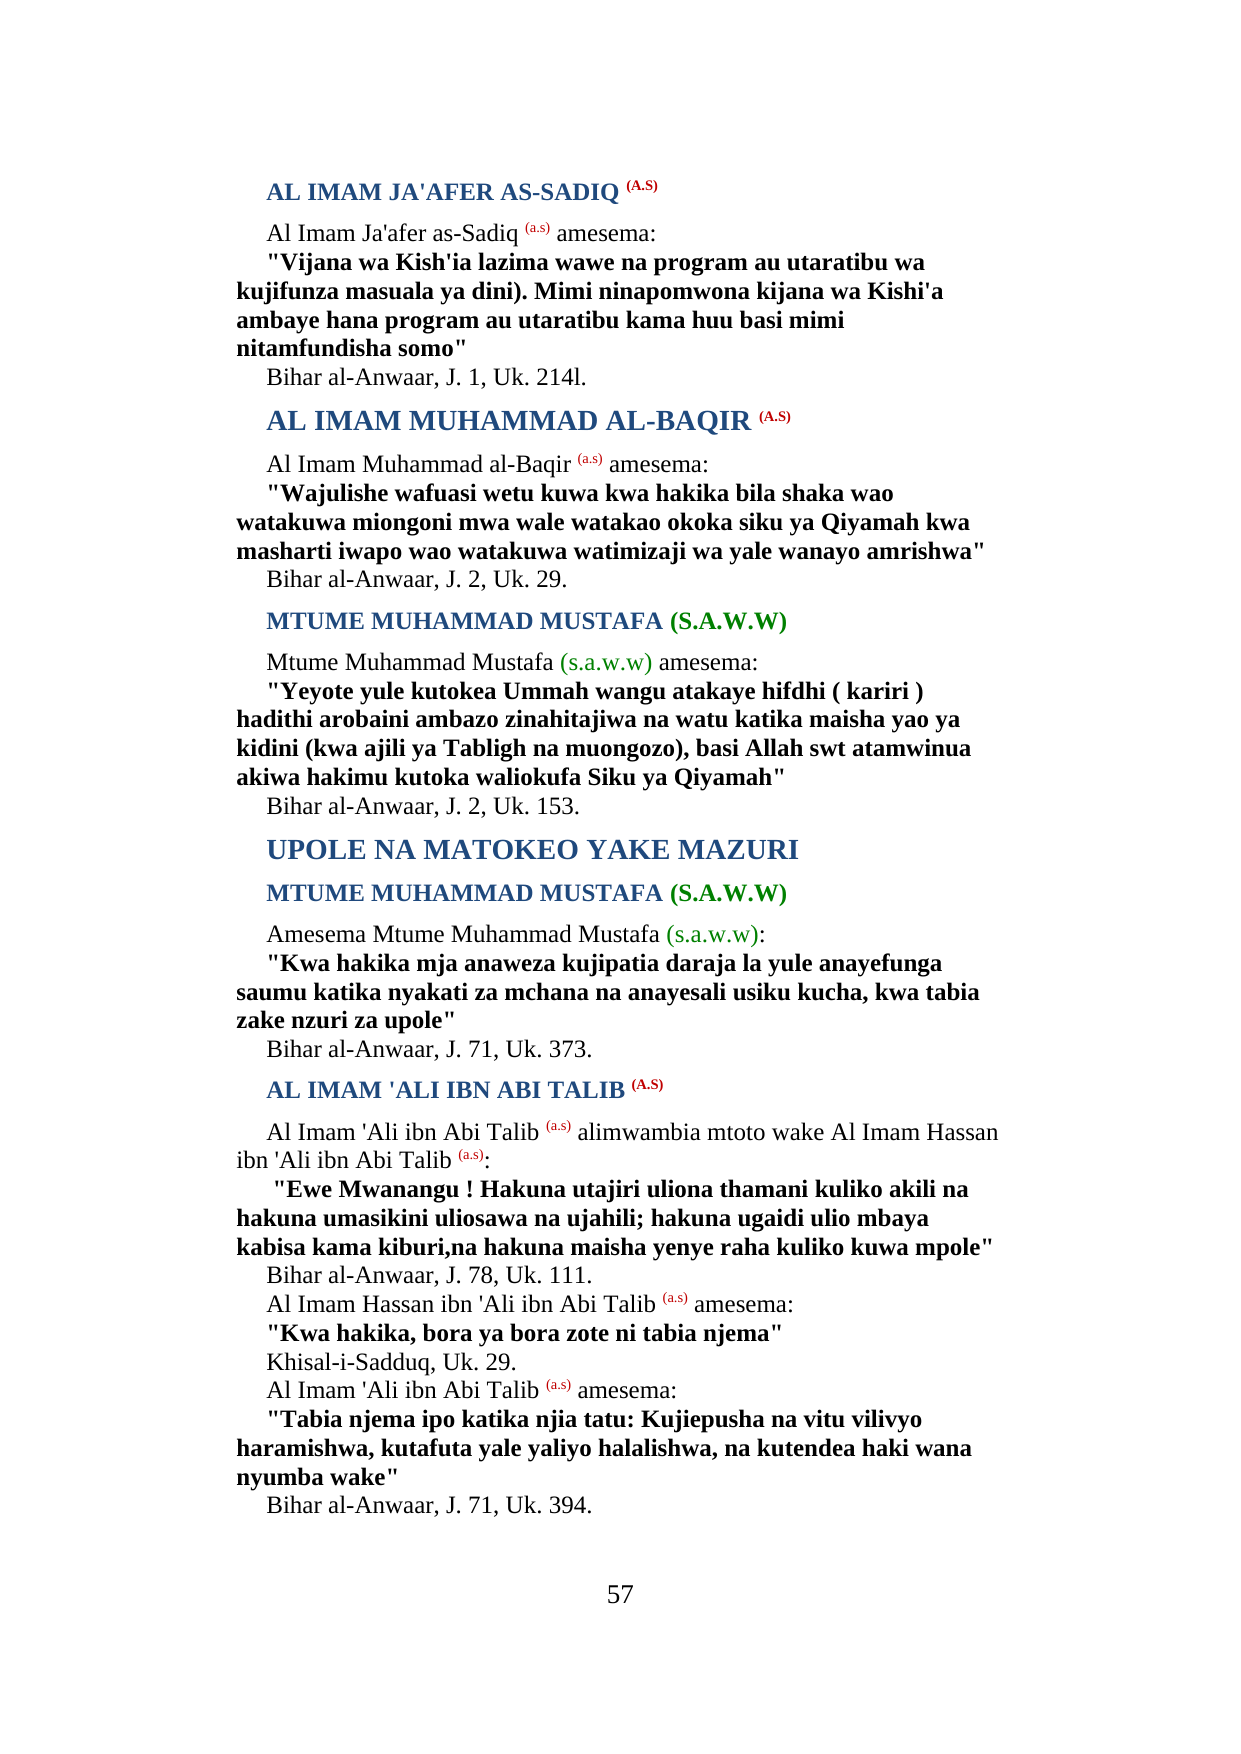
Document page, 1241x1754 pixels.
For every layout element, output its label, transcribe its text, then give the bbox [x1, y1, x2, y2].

text "Ewe Mwanangu ! Hakuna utajiri uliona thamani kuliko akili na hakuna umasikini uliosawa na ujahili; hakuna ugaidi ulio mbaya kabisa kama kiburi,na hakuna maisha yenye raha kuliko kuwa mpole" [236, 1174, 1004, 1261]
subtitle AL IMAM JA'AFER AS-SADIQ (A.S) [236, 177, 1004, 206]
text "Kwa hakika, bora ya bora zote ni tabia njema" [236, 1318, 1004, 1347]
text "Vijana wa Kish'ia lazima wawe na program au utaratibu wa kujifunza masuala ya dini). Mimi ninapomwona kijana wa Kishi'a ambaye hana program au utaratibu kama huu basi mimi nitamfundisha somo" [236, 247, 1004, 362]
text Bihar al-Anwaar, J. 2, Uk. 29. [236, 564, 1004, 593]
subtitle UPOLE NA MATOKEO YAKE MAZURI [236, 832, 1004, 866]
text Bihar al-Anwaar, J. 2, Uk. 153. [236, 791, 1004, 819]
subtitle MTUME MUHAMMAD MUSTAFA (S.A.W.W) [236, 878, 1004, 907]
text Al Imam Ja'afer as-Sadiq (a.s) amesema: [236, 218, 1004, 247]
text Bihar al-Anwaar, J. 71, Uk. 394. [236, 1491, 1004, 1519]
text Al Imam Hassan ibn 'Ali ibn Abi Talib (a.s) amesema: [236, 1289, 1004, 1318]
text Bihar al-Anwaar, J. 78, Uk. 111. [236, 1261, 1004, 1289]
text "Wajulishe wafuasi wetu kuwa kwa hakika bila shaka wao watakuwa miongoni mwa wale watakao okoka siku ya Qiyamah kwa masharti iwapo wao watakuwa watimizaji wa yale wanayo amrishwa" [236, 478, 1004, 564]
text Bihar al-Anwaar, J. 71, Uk. 373. [236, 1034, 1004, 1063]
text Al Imam 'Ali ibn Abi Talib (a.s) alimwambia mtoto wake Al Imam Hassan ibn 'Ali ibn Abi Talib (a.s): [236, 1117, 1004, 1174]
text "Kwa hakika mja anaweza kujipatia daraja la yule anayefunga saumu katika nyakati za mchana na anayesali usiku kucha, kwa tabia zake nzuri za upole" [236, 948, 1004, 1034]
subtitle AL IMAM 'ALI IBN ABI TALIB (A.S) [236, 1076, 1004, 1104]
text "Tabia njema ipo katika njia tatu: Kujiepusha na vitu vilivyo haramishwa, kutafuta yale yaliyo halalishwa, na kutendea haki wana nyumba wake" [236, 1404, 1004, 1491]
subtitle AL IMAM MUHAMMAD AL-BAQIR (A.S) [236, 403, 1004, 437]
subtitle MTUME MUHAMMAD MUSTAFA (S.A.W.W) [236, 606, 1004, 634]
text Al Imam Muhammad al-Baqir (a.s) amesema: [236, 449, 1004, 478]
text Mtume Muhammad Mustafa (s.a.w.w) amesema: [236, 647, 1004, 676]
text Bihar al-Anwaar, J. 1, Uk. 214l. [236, 362, 1004, 391]
text "Yeyote yule kutokea Ummah wangu atakaye hifdhi ( kariri ) hadithi arobaini ambazo zinahitajiwa na watu katika maisha yao ya kidini (kwa ajili ya Tabligh na muongozo), basi Allah swt atamwinua akiwa hakimu kutoka waliokufa Siku ya Qiyamah" [236, 676, 1004, 791]
text Khisal-i-Sadduq, Uk. 29. [236, 1347, 1004, 1376]
text Amesema Mtume Muhammad Mustafa (s.a.w.w): [236, 919, 1004, 948]
text Al Imam 'Ali ibn Abi Talib (a.s) amesema: [236, 1376, 1004, 1404]
